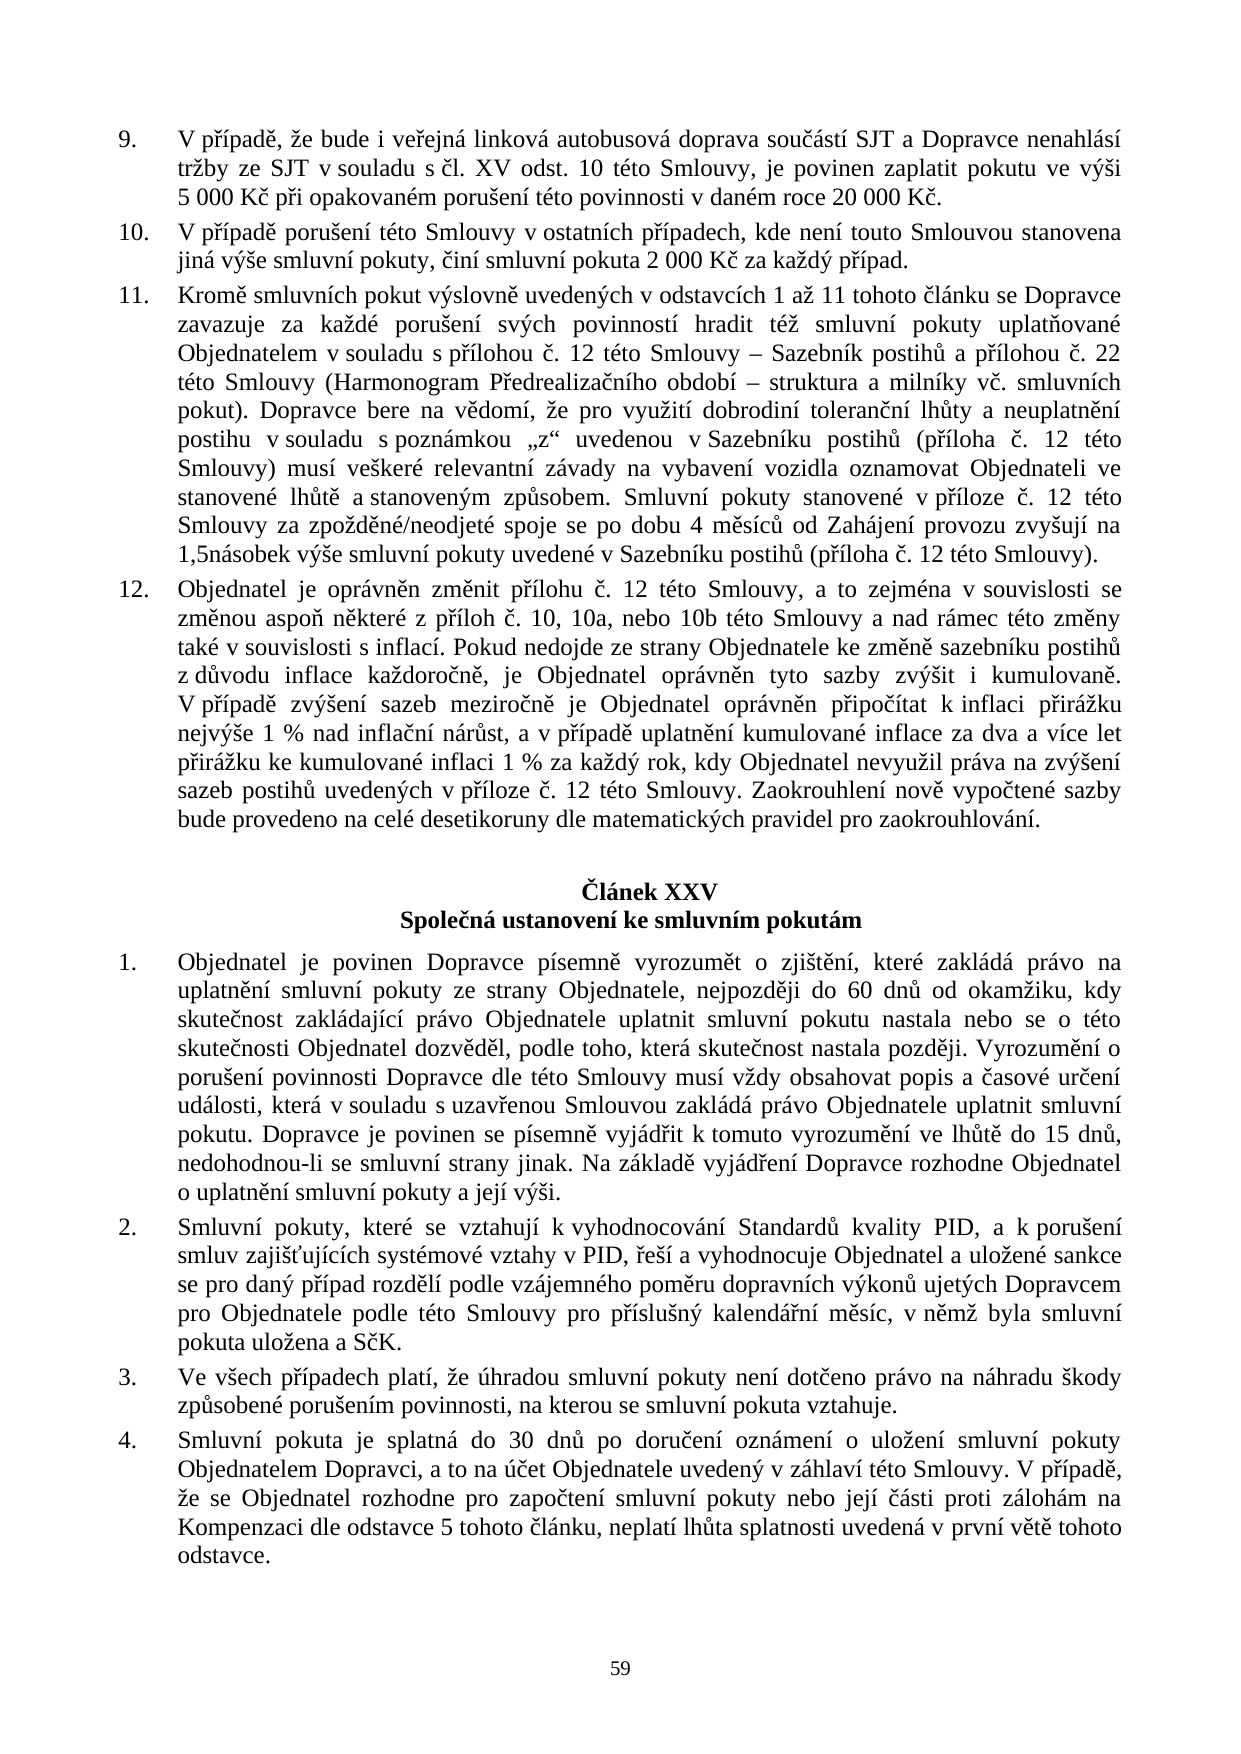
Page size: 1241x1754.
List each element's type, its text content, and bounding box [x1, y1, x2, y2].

list Ve všech případech platí, že úhradou smluvní pokuty není dotčeno právo na náhradu škody způsobené porušením povinnosti, na kterou se smluvní pokuta vztahuje. [118, 1362, 1122, 1419]
list Objednatel je povinen Dopravce písemně vyrozumět o zjištění, které zakládá právo na uplatnění smluvní pokuty ze strany Objednatele, nejpozději do 60 dnů od okamžiku, kdy skutečnost zakládající právo Objednatele uplatnit smluvní pokutu nastala nebo se o této skutečnosti Objednatel dozvěděl, podle toho, která skutečnost nastala později. Vyrozumění o porušení povinnosti Dopravce dle této Smlouvy musí vždy obsahovat popis a časové určení události, která v souladu s uzavřenou Smlouvou zakládá právo Objednatele uplatnit smluvní pokutu. Dopravce je povinen se písemně vyjádřit k tomuto vyrozumění ve lhůtě do 15 dnů, nedohodnou-li se smluvní strany jinak. Na základě vyjádření Dopravce rozhodne Objednatel o uplatnění smluvní pokuty a její výši. [118, 947, 1122, 1205]
list V případě porušení této Smlouvy v ostatních případech, kde není touto Smlouvou stanovena jiná výše smluvní pokuty, činí smluvní pokuta 2 000 Kč za každý případ. [118, 217, 1122, 274]
text Článek XXV [177, 877, 1122, 905]
list Smluvní pokuta je splatná do 30 dnů po doručení oznámení o uložení smluvní pokuty Objednatelem Dopravci, a to na účet Objednatele uvedený v záhlaví této Smlouvy. V případě, že se Objednatel rozhodne pro započtení smluvní pokuty nebo její části proti zálohám na Kompenzaci dle odstavce 5 tohoto článku, neplatí lhůta splatnosti uvedená v první větě tohoto odstavce. [118, 1425, 1122, 1569]
list Smluvní pokuty, které se vztahují k vyhodnocování Standardů kvality PID, a k porušení smluv zajišťujících systémové vztahy v PID, řeší a vyhodnocuje Objednatel a uložené sankce se pro daný případ rozdělí podle vzájemného poměru dopravních výkonů ujetých Dopravcem pro Objednatele podle této Smlouvy pro příslušný kalendářní měsíc, v němž byla smluvní pokuta uložena a SčK. [118, 1212, 1122, 1355]
list Kromě smluvních pokut výslovně uvedených v odstavcích 1 až 11 tohoto článku se Dopravce zavazuje za každé porušení svých povinností hradit též smluvní pokuty uplatňované Objednatelem v souladu s přílohou č. 12 této Smlouvy – Sazebník postihů a přílohou č. 22 této Smlouvy (Harmonogram Předrealizačního období – struktura a milníky vč. smluvních pokut). Dopravce bere na vědomí, že pro využití dobrodiní toleranční lhůty a neuplatnění postihu v souladu s poznámkou „z“ uvedenou v Sazebníku postihů (příloha č. 12 této Smlouvy) musí veškeré relevantní závady na vybavení vozidla oznamovat Objednateli ve stanovené lhůtě a stanoveným způsobem. Smluvní pokuty stanovené v příloze č. 12 této Smlouvy za zpožděné/neodjeté spoje se po dobu 4 měsíců od Zahájení provozu zvyšují na 1,5násobek výše smluvní pokuty uvedené v Sazebníku postihů (příloha č. 12 této Smlouvy). [118, 280, 1122, 568]
text Společná ustanovení ke smluvním pokutám [140, 905, 1122, 934]
list Objednatel je oprávněn změnit přílohu č. 12 této Smlouvy, a to zejména v souvislosti se změnou aspoň některé z příloh č. 10, 10a, nebo 10b této Smlouvy a nad rámec této změny také v souvislosti s inflací. Pokud nedojde ze strany Objednatele ke změně sazebníku postihů z důvodu inflace každoročně, je Objednatel oprávněn tyto sazby zvýšit i kumulovaně. V případě zvýšení sazeb meziročně je Objednatel oprávněn připočítat k inflaci přirážku nejvýše 1 % nad inflační nárůst, a v případě uplatnění kumulované inflace za dva a více let přirážku ke kumulované inflaci 1 % za každý rok, kdy Objednatel nevyužil práva na zvýšení sazeb postihů uvedených v příloze č. 12 této Smlouvy. Zaokrouhlení nově vypočtené sazby bude provedeno na celé desetikoruny dle matematických pravidel pro zaokrouhlování. [118, 574, 1122, 833]
list V případě, že bude i veřejná linková autobusová doprava součástí SJT a Dopravce nenahlásí tržby ze SJT v souladu s čl. XV odst. 10 této Smlouvy, je povinen zaplatit pokutu ve výši 5 000 Kč při opakovaném porušení této povinnosti v daném roce 20 000 Kč. [118, 124, 1122, 210]
